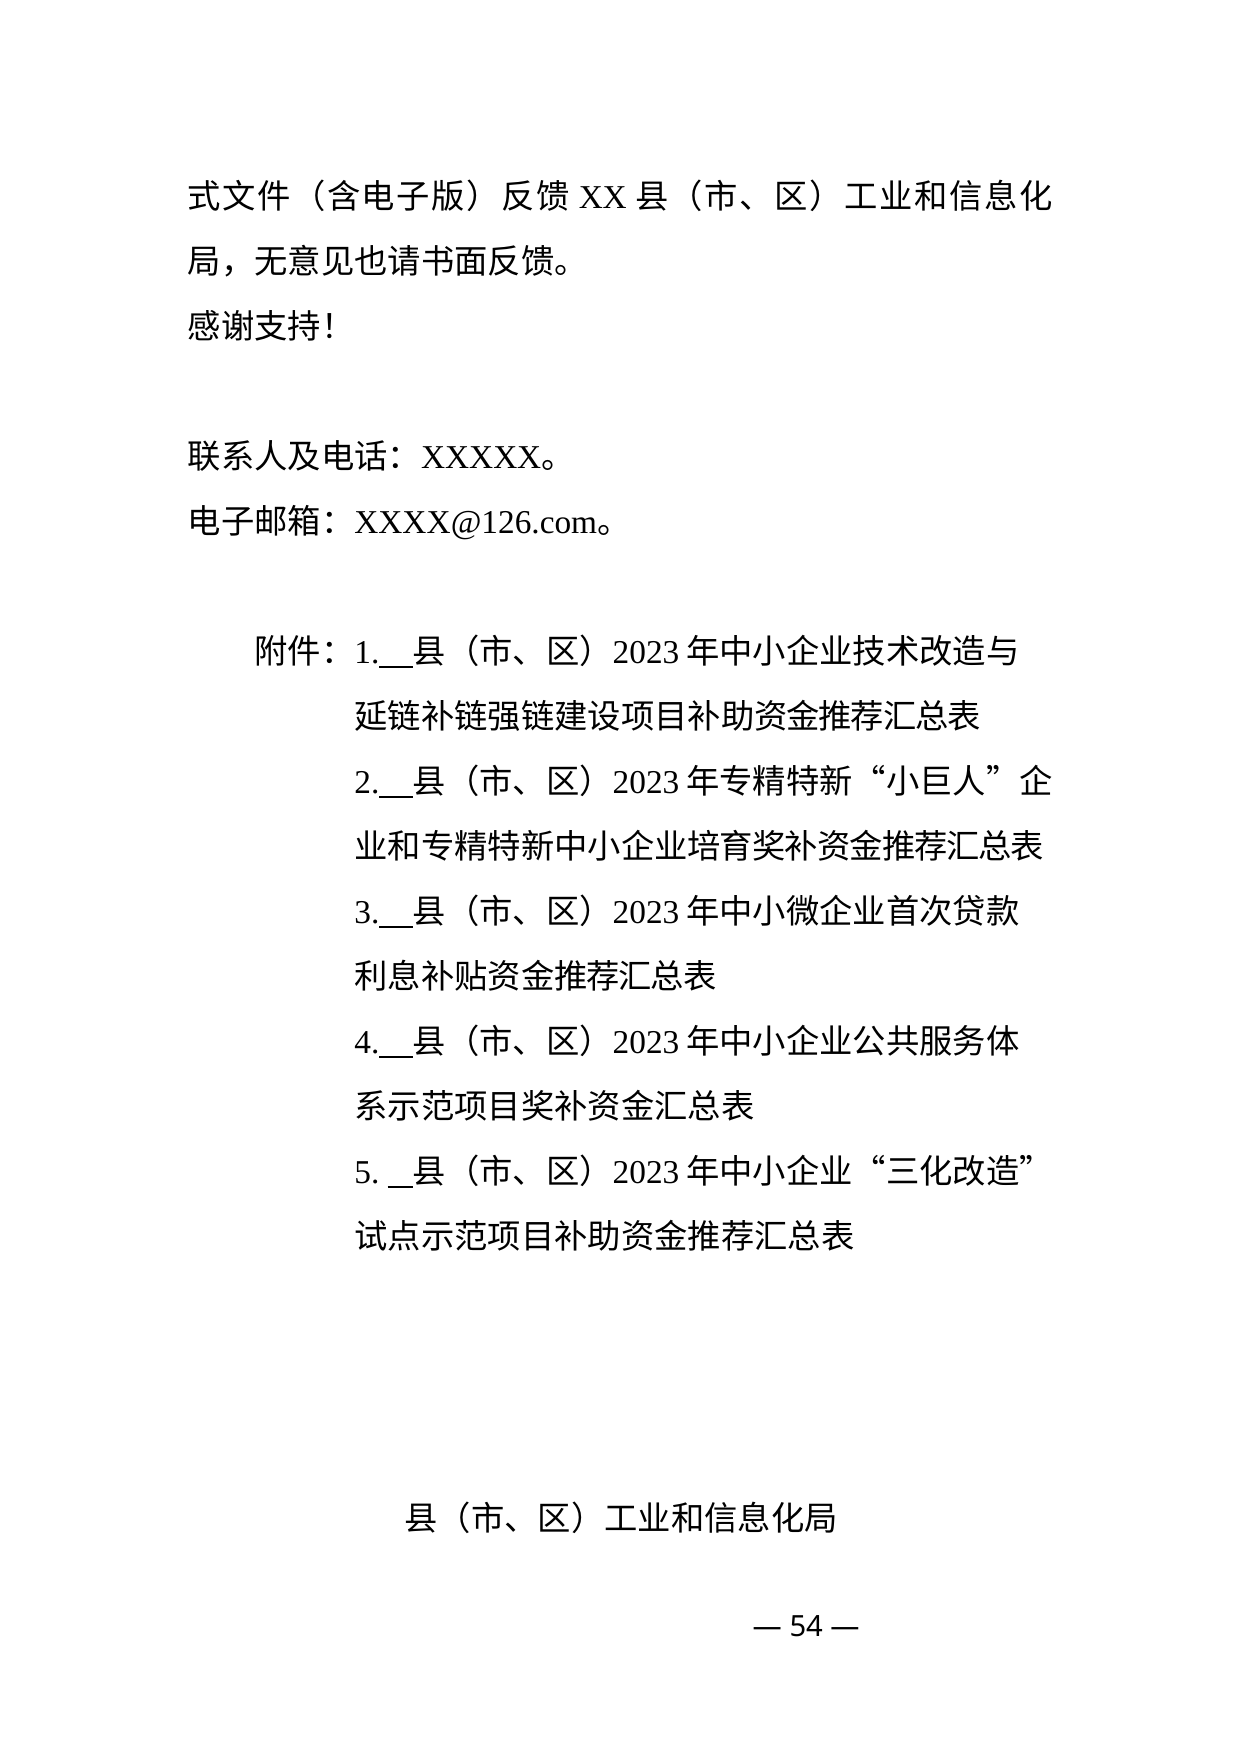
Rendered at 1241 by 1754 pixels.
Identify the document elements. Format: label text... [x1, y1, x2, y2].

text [187, 162, 1053, 292]
text 4. 县（市、区）2023年中小企业公共服务体 [187, 1007, 1053, 1072]
text 5. 县（市、区）2023年中小企业“三化改造” [187, 1137, 1053, 1202]
text 县（市、区）工业和信息化局 [187, 1484, 1053, 1549]
text 业和专精特新中小企业培育奖补资金推荐汇总表 [187, 812, 1053, 877]
text 延链补链强链建设项目补助资金推荐汇总表 [187, 682, 1053, 747]
text 3. 县（市、区）2023年中小微企业首次贷款 [187, 877, 1053, 942]
text 电子邮箱：XXXX@126.com。 [187, 487, 1053, 552]
text 2. 县（市、区）2023年专精特新“小巨人”企 [187, 747, 1053, 812]
text 附件：1. 县（市、区）2023年中小企业技术改造与 [187, 617, 1053, 682]
text 利息补贴资金推荐汇总表 [187, 942, 1053, 1007]
text 感谢支持！ [187, 292, 1053, 357]
text 试点示范项目补助资金推荐汇总表 [187, 1202, 1053, 1267]
text 系示范项目奖补资金汇总表 [187, 1072, 1053, 1137]
text 联系人及电话：XXXXX。 [187, 422, 1053, 487]
